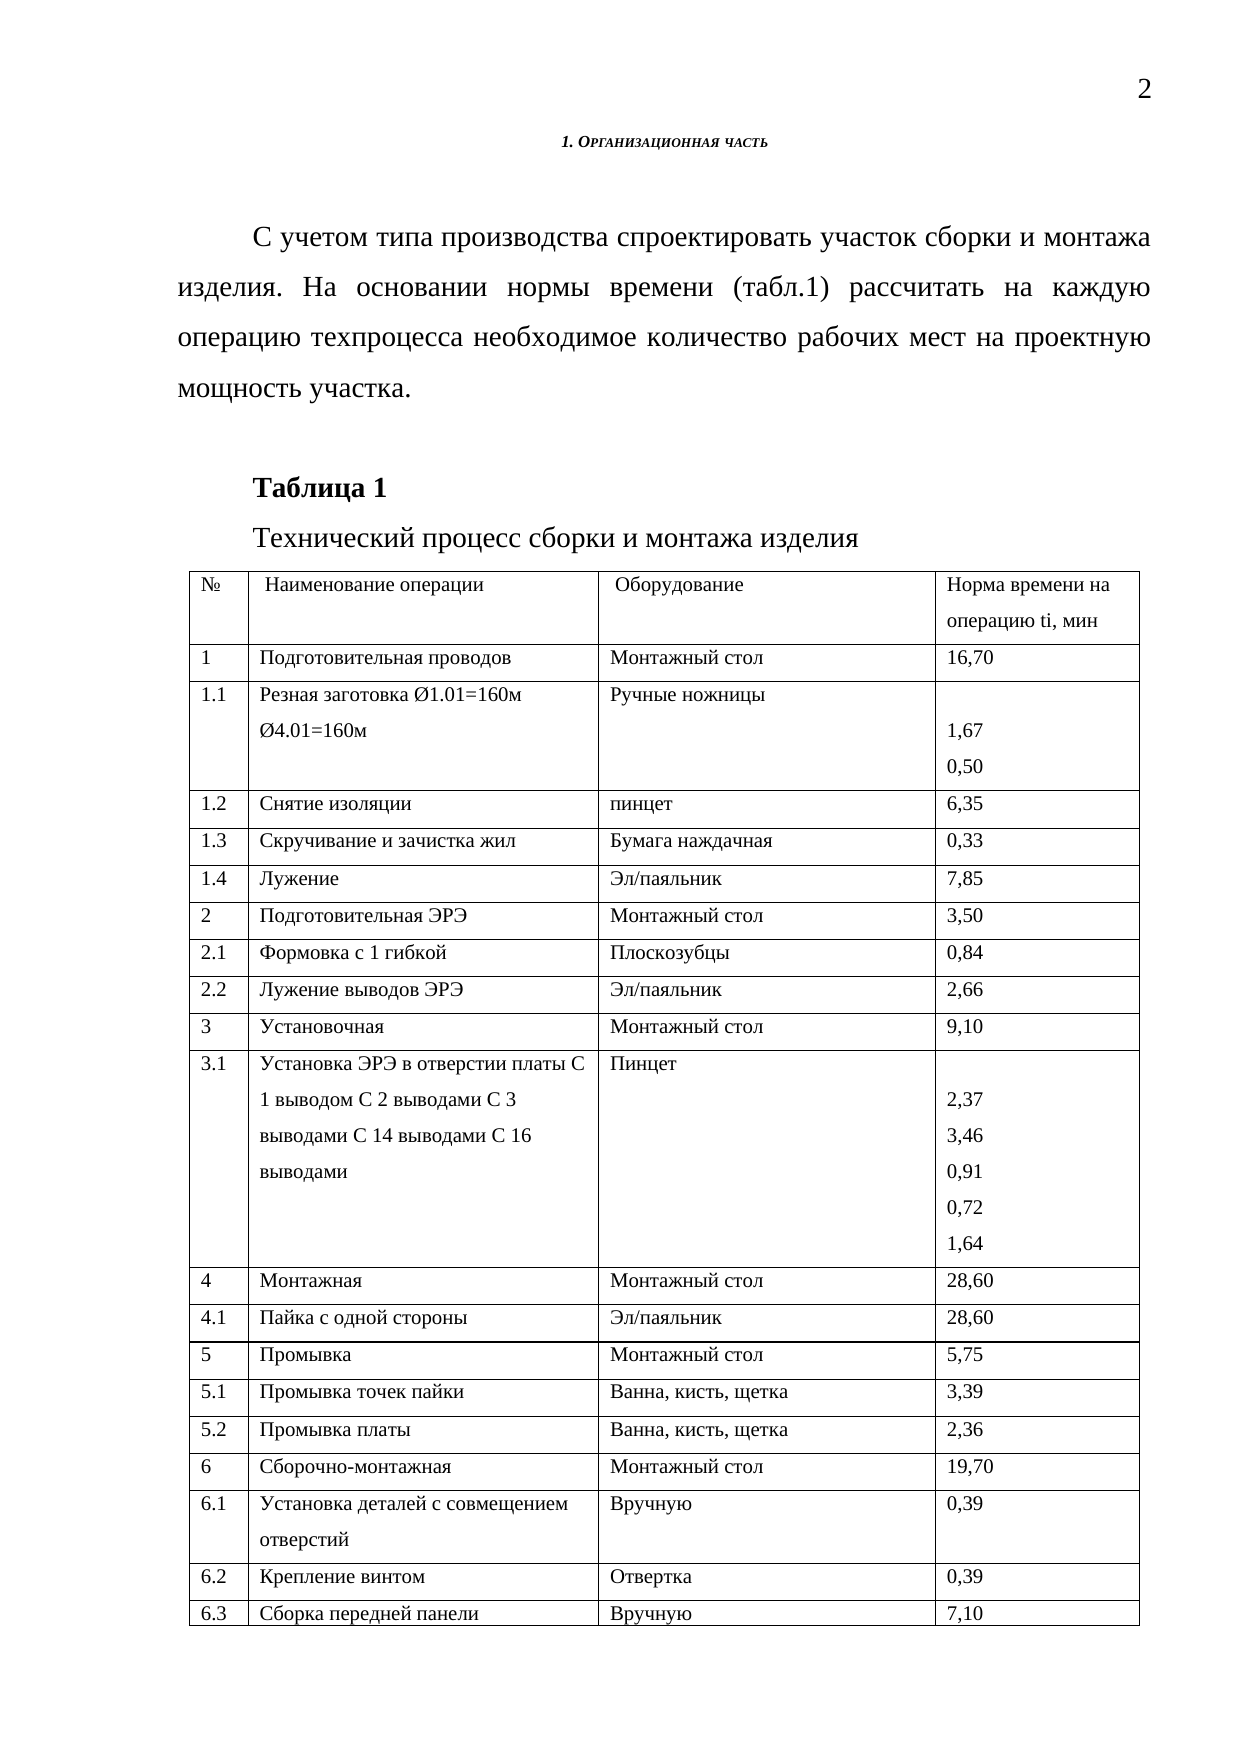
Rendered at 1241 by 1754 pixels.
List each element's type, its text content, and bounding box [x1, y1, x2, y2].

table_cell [249, 1601, 598, 1625]
table_cell Установка ЭРЭ в отверстии платы С 1 выводом С 2 выводами С 3 выводами С 14 выводами С 16 выводами [249, 1051, 598, 1267]
table_cell Эл/паяльник [599, 1305, 935, 1341]
table_header Наименование операции [249, 572, 598, 644]
table_cell Резная заготовка Ø1.01=160м Ø4.01=160м [249, 682, 598, 790]
table_cell 6,35 [936, 791, 1139, 827]
table_cell Пайка с одной стороны [249, 1305, 598, 1341]
table_cell 4 [190, 1268, 248, 1304]
table_cell Лужение [249, 866, 598, 902]
table_cell 3,39 [936, 1380, 1139, 1416]
table_cell Промывка [249, 1343, 598, 1378]
table_cell 7,85 [936, 866, 1139, 902]
table_cell Отвертка [599, 1564, 935, 1600]
table_cell 9,10 [936, 1014, 1139, 1050]
table_cell 6 [190, 1454, 248, 1490]
text С учетом типа производства спроектировать участок сборки и монтажа изделия. На основании нормы времени (табл.1) рассчитать на каждую операцию техпроцесса необходимое количество рабочих мест на проектную мощность участка. [177, 219, 1152, 403]
table_cell Подготовительная ЭРЭ [249, 903, 598, 939]
table_cell 1 [190, 645, 248, 681]
table_header Оборудование [599, 572, 935, 644]
table_cell 3 [190, 1014, 248, 1050]
table_cell 28,60 [936, 1268, 1139, 1304]
table_cell Вручную [599, 1491, 935, 1563]
table_cell 16,70 [936, 645, 1139, 681]
table_cell Монтажная [249, 1268, 598, 1304]
table_cell 0,39 [936, 1564, 1139, 1600]
table_cell Пинцет [599, 1051, 935, 1267]
table_cell 6.2 [190, 1564, 248, 1600]
table_cell 28,60 [936, 1305, 1139, 1341]
table_cell 7,10 [936, 1601, 1139, 1625]
table_cell 6.3 [190, 1601, 248, 1625]
text Технический процесс сборки и монтажа изделия [177, 521, 1152, 554]
table_cell 1.2 [190, 791, 248, 827]
table_cell 4.1 [190, 1305, 248, 1341]
table_header № [190, 572, 248, 644]
table_cell 0,33 [936, 829, 1139, 864]
text Таблица 1 [177, 470, 1152, 504]
table_cell Промывка точек пайки [249, 1380, 598, 1416]
table_cell 0,39 [936, 1491, 1139, 1563]
table_cell 5,75 [936, 1343, 1139, 1378]
table_cell Бумага наждачная [599, 829, 935, 864]
table_cell 2.2 [190, 977, 248, 1013]
table_cell 2,66 [936, 977, 1139, 1013]
table_cell 5.1 [190, 1380, 248, 1416]
table_cell Установка деталей с совмещением отверстий [249, 1491, 598, 1563]
table_cell Ручные ножницы [599, 682, 935, 790]
table_cell Ванна, кисть, щетка [599, 1380, 935, 1416]
table_cell Монтажный стол [599, 1454, 935, 1490]
table_cell 2,36 [936, 1417, 1139, 1453]
table_cell 1,67 0,50 [936, 682, 1139, 790]
table_cell Крепление винтом [249, 1564, 598, 1600]
table_cell 6.1 [190, 1491, 248, 1563]
table_cell Эл/паяльник [599, 866, 935, 902]
table_header Норма времени на операцию ti, мин [936, 572, 1139, 644]
table_cell 0,84 [936, 940, 1139, 976]
table_cell 5 [190, 1343, 248, 1378]
table_cell 5.2 [190, 1417, 248, 1453]
table_cell 3.1 [190, 1051, 248, 1267]
table_cell Вручную [599, 1601, 935, 1625]
table_cell 2.1 [190, 940, 248, 976]
table_cell Сборочно-монтажная [249, 1454, 598, 1490]
table_cell Формовка с 1 гибкой [249, 940, 598, 976]
table_cell Снятие изоляции [249, 791, 598, 827]
table_cell Лужение выводов ЭРЭ [249, 977, 598, 1013]
table_cell Скручивание и зачистка жил [249, 829, 598, 864]
table_cell 1.4 [190, 866, 248, 902]
table_cell Ванна, кисть, щетка [599, 1417, 935, 1453]
table_cell Установочная [249, 1014, 598, 1050]
table_cell пинцет [599, 791, 935, 827]
subtitle 1. Организационная часть [177, 118, 1152, 152]
table_cell Монтажный стол [599, 903, 935, 939]
table_cell 2 [190, 903, 248, 939]
table_cell 2,37 3,46 0,91 0,72 1,64 [936, 1051, 1139, 1267]
table_cell Монтажный стол [599, 645, 935, 681]
table_cell Монтажный стол [599, 1343, 935, 1378]
table_cell 1.3 [190, 829, 248, 864]
table_cell Монтажный стол [599, 1268, 935, 1304]
table_cell Плоскозубцы [599, 940, 935, 976]
table_cell 1.1 [190, 682, 248, 790]
table_cell 19,70 [936, 1454, 1139, 1490]
table_cell Эл/паяльник [599, 977, 935, 1013]
table_cell 3,50 [936, 903, 1139, 939]
table_cell Промывка платы [249, 1417, 598, 1453]
table_cell Подготовительная проводов [249, 645, 598, 681]
table_cell Монтажный стол [599, 1014, 935, 1050]
